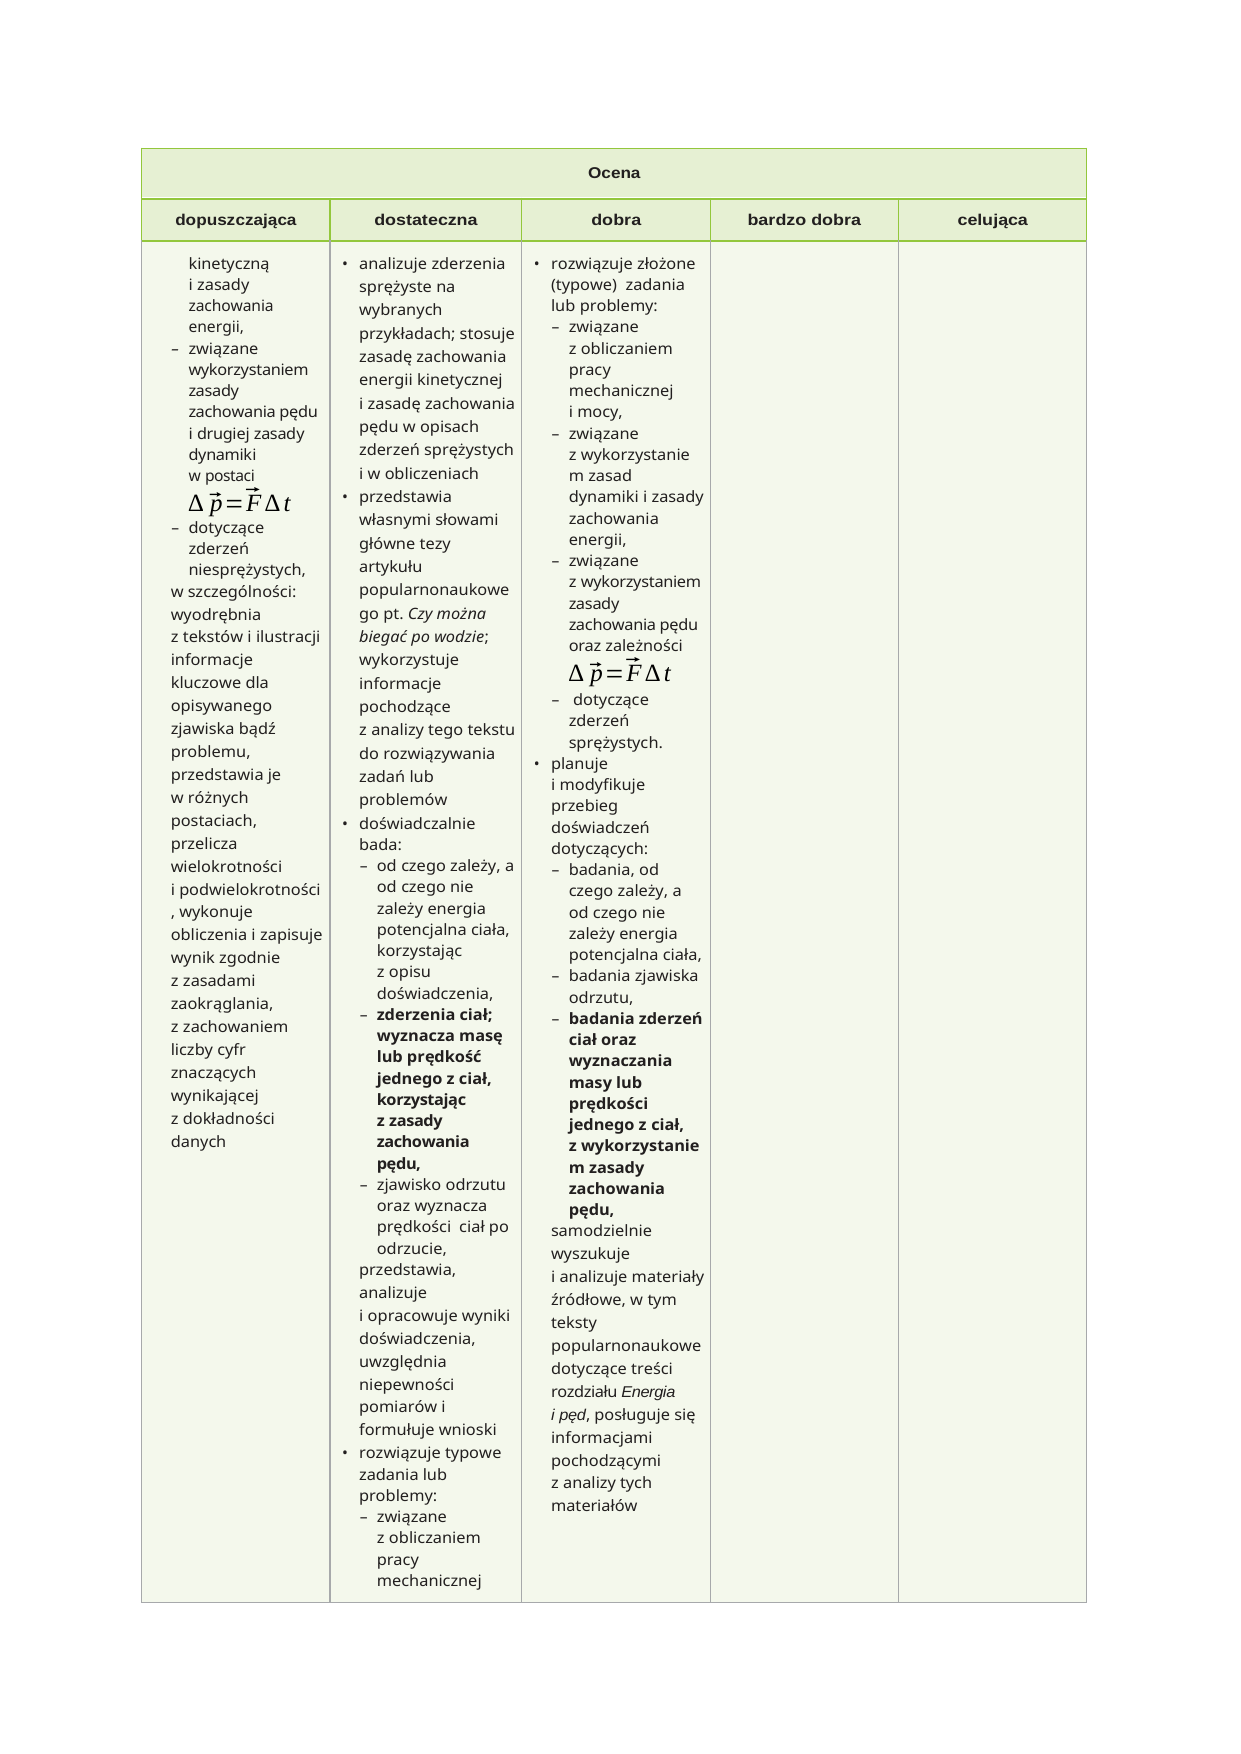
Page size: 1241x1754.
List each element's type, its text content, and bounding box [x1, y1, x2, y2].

table_cell dostateczna [331, 200, 521, 240]
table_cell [899, 242, 1086, 1602]
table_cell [711, 242, 898, 1602]
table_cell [522, 242, 710, 1602]
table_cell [142, 242, 329, 1602]
table_cell bardzo dobra [711, 200, 898, 240]
table_cell dopuszczająca [142, 200, 329, 240]
table_header Ocena [142, 149, 1086, 197]
table_cell celująca [899, 200, 1086, 240]
table_cell dobra [522, 200, 710, 240]
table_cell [331, 242, 521, 1602]
